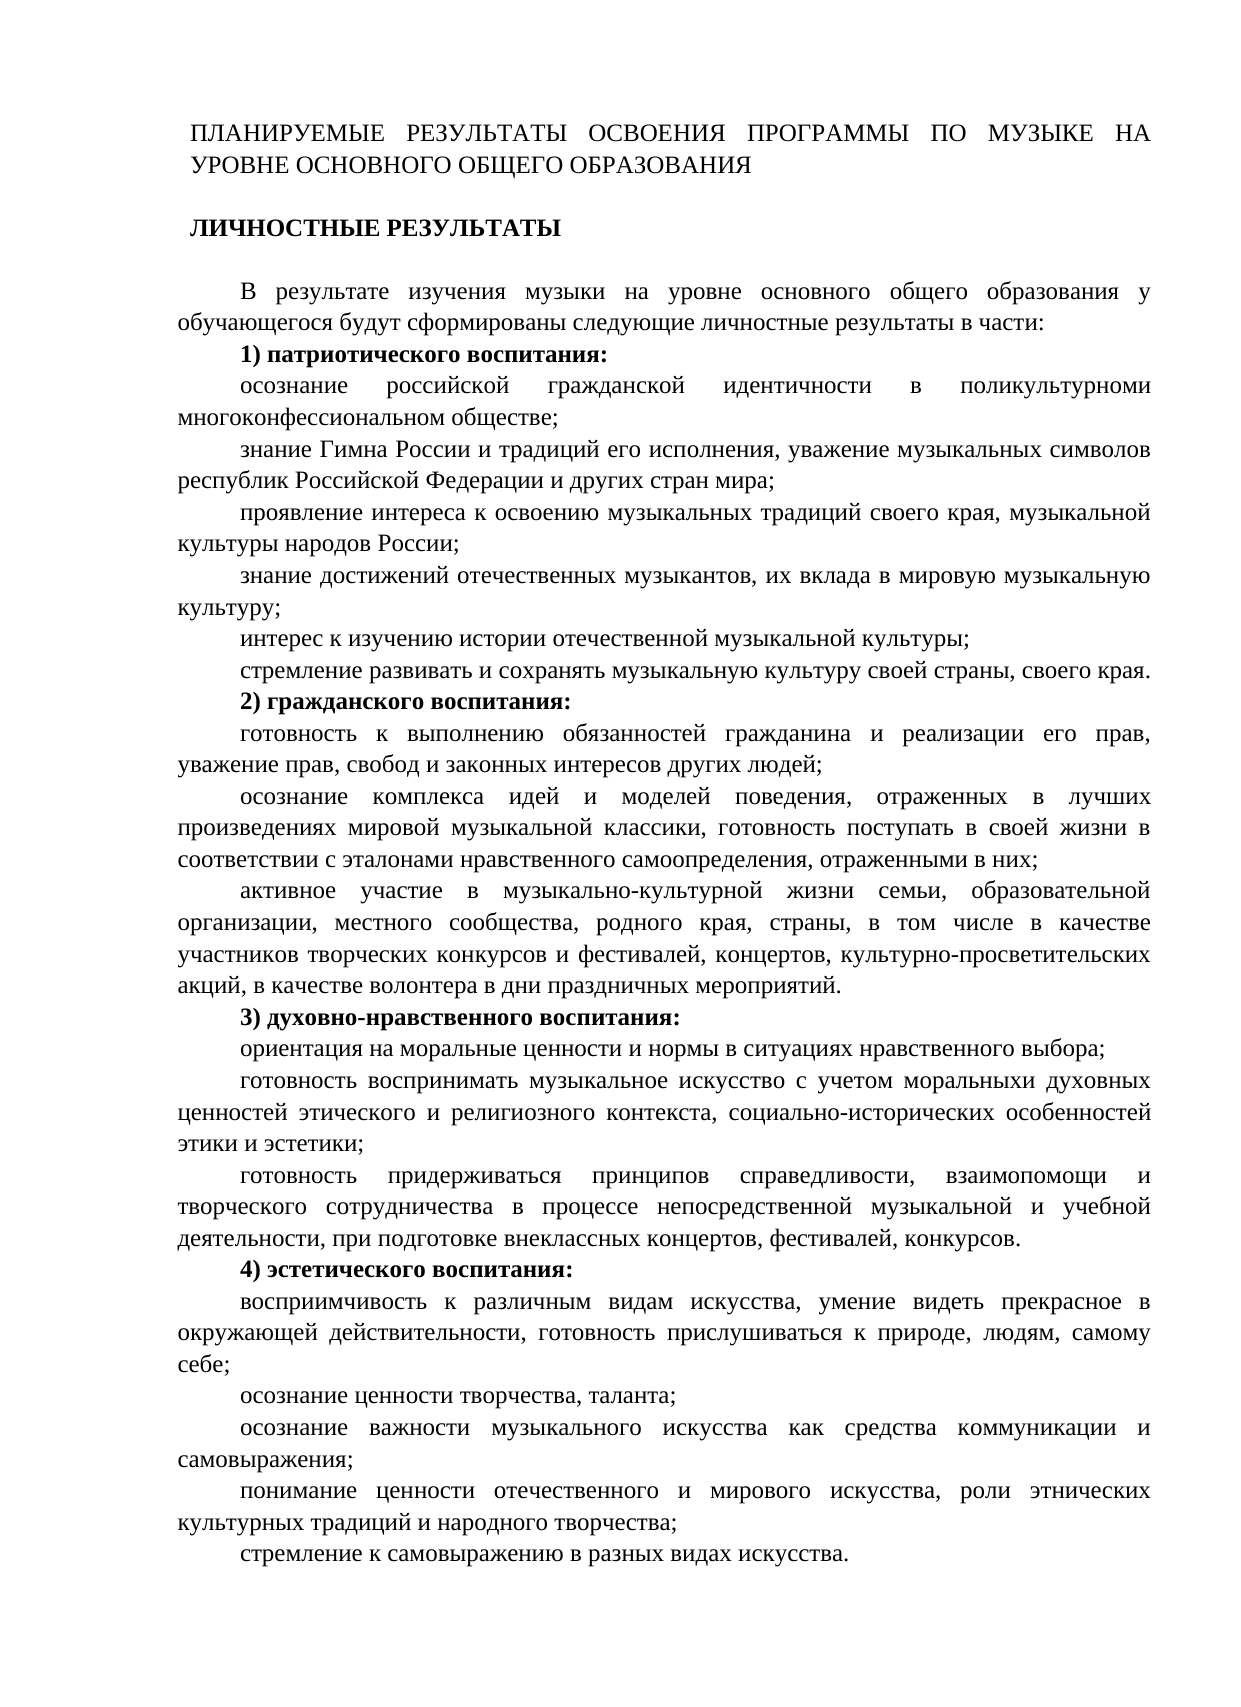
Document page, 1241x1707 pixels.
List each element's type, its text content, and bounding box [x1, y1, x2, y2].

text стремление к самовыражению в разных видах искусства. [177, 1538, 1152, 1567]
text интерес к изучению истории отечественной музыкальной культуры; [177, 623, 1152, 652]
text ПЛАНИРУЕМЫЕ РЕЗУЛЬТАТЫ ОСВОЕНИЯ ПРОГРАММЫ ПО МУЗЫКЕ НА УРОВНЕ ОСНОВНОГО ОБЩЕГО ОБРАЗОВАНИЯ [190, 118, 1152, 178]
text 4) эстетического воспитания: [177, 1254, 1152, 1283]
text ориентация на моральные ценности и нормы в ситуациях нравственного выбора; [177, 1033, 1152, 1062]
text проявление интереса к освоению музыкальных традиций своего края, музыкальной культуры народов России; [177, 497, 1152, 557]
text готовность воспринимать музыкальное искусство с учетом моральныхи духовных ценностей этического и религиозного контекста, социально-исторических особенностей этики и эстетики; [177, 1065, 1152, 1157]
text восприимчивость к различным видам искусства, умение видеть прекрасное в окружающей действительности, готовность прислушиваться к природе, людям, самому себе; [177, 1286, 1152, 1378]
text готовность к выполнению обязанностей гражданина и реализации его прав, уважение прав, свобод и законных интересов других людей; [177, 718, 1152, 778]
text 1) патриотического воспитания: [177, 339, 1152, 368]
text ЛИЧНОСТНЫЕ РЕЗУЛЬТАТЫ [190, 213, 1152, 242]
text 2) гражданского воспитания: [177, 686, 1152, 715]
text осознание комплекса идей и моделей поведения, отраженных в лучших произведениях мировой музыкальной классики, готовность поступать в своей жизни в соответствии с эталонами нравственного самоопределения, отраженными в них; [177, 781, 1152, 873]
text знание Гимна России и традиций его исполнения, уважение музыкальных символов республик Российской Федерации и других стран мира; [177, 434, 1152, 494]
text стремление развивать и сохранять музыкальную культуру своей страны, своего края. [177, 655, 1152, 683]
text готовность придерживаться принципов справедливости, взаимопомощи и творческого сотрудничества в процессе непосредственной музыкальной и учебной деятельности, при подготовке внеклассных концертов, фестивалей, конкурсов. [177, 1160, 1152, 1252]
text В результате изучения музыки на уровне основного общего образования у обучающегося будут сформированы следующие личностные результаты в части: [177, 276, 1152, 336]
text осознание российской гражданской идентичности в поликультурноми многоконфессиональном обществе; [177, 371, 1152, 431]
text активное участие в музыкально-культурной жизни семьи, образовательной организации, местного сообщества, родного края, страны, в том числе в качестве участников творческих конкурсов и фестивалей, концертов, культурно-просветительских акций, в качестве волонтера в дни праздничных мероприятий. [177, 876, 1152, 999]
text осознание ценности творчества, таланта; [177, 1381, 1152, 1409]
text знание достижений отечественных музыкантов, их вклада в мировую музыкальную культуру; [177, 560, 1152, 620]
text понимание ценности отечественного и мирового искусства, роли этнических культурных традиций и народного творчества; [177, 1475, 1152, 1536]
text 3) духовно-нравственного воспитания: [177, 1002, 1152, 1031]
text осознание важности музыкального искусства как средства коммуникации и самовыражения; [177, 1412, 1152, 1472]
